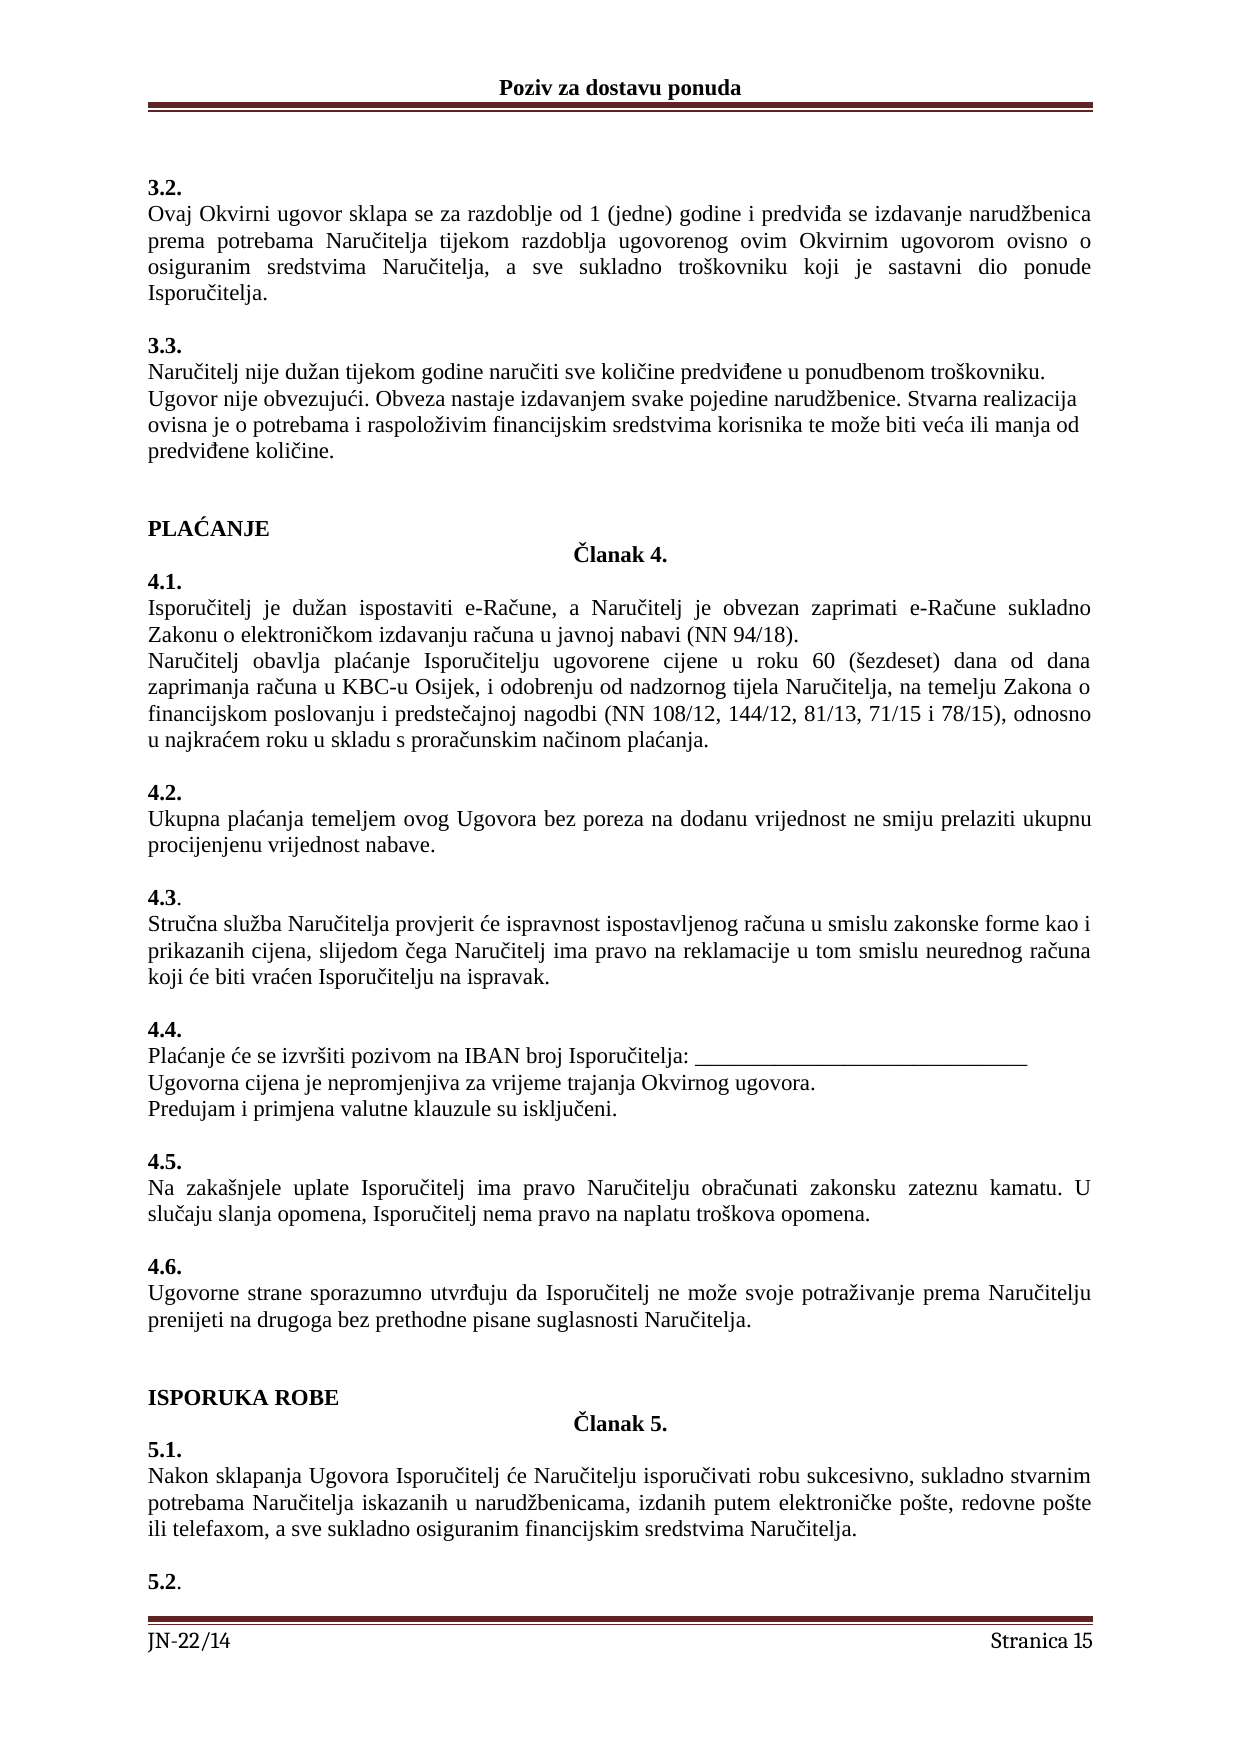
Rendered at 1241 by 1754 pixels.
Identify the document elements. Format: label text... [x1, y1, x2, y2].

text 5.2. [148, 1568, 1093, 1594]
text 4.2. [148, 779, 1093, 805]
text Ugovorne strane sporazumno utvrđuju da Isporučitelj ne može svoje potraživanje prema Naručitelju prenijeti na drugoga bez prethodne pisane suglasnosti Naručitelja. [148, 1279, 1093, 1332]
text 5.1. [148, 1436, 1093, 1463]
text Predujam i primjena valutne klauzule su isključeni. [148, 1095, 1093, 1121]
text 4.3. [148, 884, 1093, 911]
text Ugovorna cijena je nepromjenjiva za vrijeme trajanja Okvirnog ugovora. [148, 1069, 1093, 1095]
text Plaćanje će se izvršiti pozivom na IBAN broj Isporučitelja: _____________________________ [148, 1042, 1093, 1069]
text Članak 5. [148, 1410, 1093, 1436]
text Ovaj Okvirni ugovor sklapa se za razdoblje od 1 (jedne) godine i predviđa se izdavanje narudžbenica prema potrebama Naručitelja tijekom razdoblja ugovorenog ovim Okvirnim ugovorom ovisno o osiguranim sredstvima Naručitelja, a sve sukladno troškovniku koji je sastavni dio ponude Isporučitelja. [148, 200, 1093, 306]
text Isporučitelj je dužan ispostaviti e-Račune, a Naručitelj je obvezan zaprimati e-Račune sukladno Zakonu o elektroničkom izdavanju računa u javnoj nabavi (NN 94/18). [148, 594, 1093, 647]
text 4.5. [148, 1148, 1093, 1174]
text Naručitelj nije dužan tijekom godine naručiti sve količine predviđene u ponudbenom troškovniku. Ugovor nije obvezujući. Obveza nastaje izdavanjem svake pojedine narudžbenice. Stvarna realizacija ovisna je o potrebama i raspoloživim financijskim sredstvima korisnika te može biti veća ili manja od predviđene količine. [148, 358, 1093, 464]
text Na zakašnjele uplate Isporučitelj ima pravo Naručitelju obračunati zakonsku zateznu kamatu. U slučaju slanja opomena, Isporučitelj nema pravo na naplatu troškova opomena. [148, 1174, 1093, 1227]
text 4.4. [148, 1016, 1093, 1042]
text Ukupna plaćanja temeljem ovog Ugovora bez poreza na dodanu vrijednost ne smiju prelaziti ukupnu procijenjenu vrijednost nabave. [148, 805, 1093, 858]
text 3.3. [148, 332, 1093, 358]
text Naručitelj obavlja plaćanje Isporučitelju ugovorene cijene u roku 60 (šezdeset) dana od dana zaprimanja računa u KBC-u Osijek, i odobrenju od nadzornog tijela Naručitelja, na temelju Zakona o financijskom poslovanju i predstečajnoj nagodbi (NN 108/12, 144/12, 81/13, 71/15 i 78/15), odnosno u najkraćem roku u skladu s proračunskim načinom plaćanja. [148, 647, 1093, 752]
text PLAĆANJE [148, 515, 1093, 542]
text 3.2. [148, 174, 1093, 200]
text 4.6. [148, 1253, 1093, 1279]
text Stručna služba Naručitelja provjerit će ispravnost ispostavljenog računa u smislu zakonske forme kao i prikazanih cijena, slijedom čega Naručitelj ima pravo na reklamacije u tom smislu neurednog računa koji će biti vraćen Isporučitelju na ispravak. [148, 911, 1093, 989]
text Nakon sklapanja Ugovora Isporučitelj će Naručitelju isporučivati robu sukcesivno, sukladno stvarnim potrebama Naručitelja iskazanih u narudžbenicama, izdanih putem elektroničke pošte, redovne pošte ili telefaxom, a sve sukladno osiguranim financijskim sredstvima Naručitelja. [148, 1463, 1093, 1542]
text Članak 4. [148, 542, 1093, 568]
text ISPORUKA ROBE [148, 1383, 1093, 1410]
text 4.1. [148, 568, 1093, 594]
